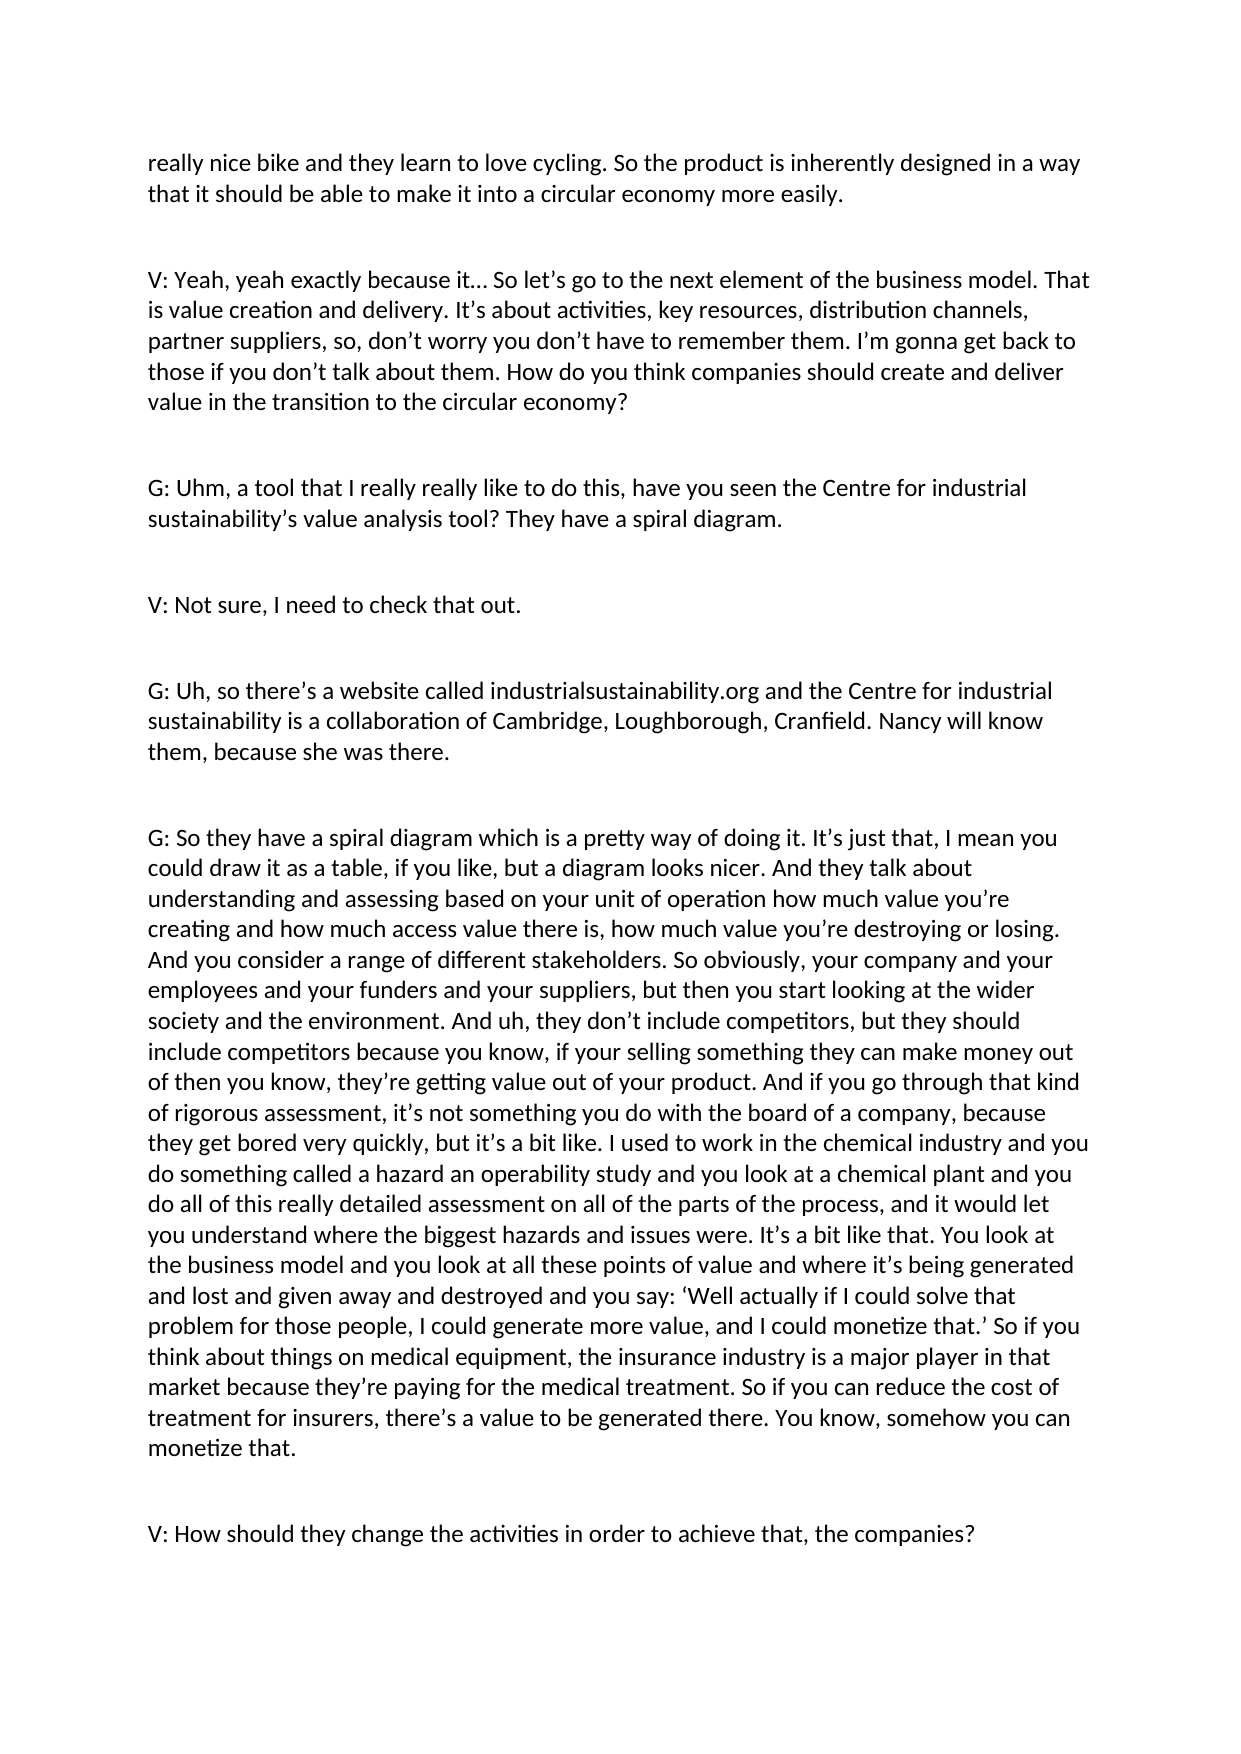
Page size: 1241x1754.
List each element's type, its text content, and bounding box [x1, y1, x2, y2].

text V: How should they change the activities in order to achieve that, the companies? [148, 1518, 1093, 1549]
text G: Uh, so there’s a website called industrialsustainability.org and the Centre for industrial sustainability is a collaboration of Cambridge, Loughborough, Cranfield. Nancy will know them, because she was there. [148, 675, 1093, 766]
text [148, 148, 1093, 209]
text G: So they have a spiral diagram which is a pretty way of doing it. It’s just that, I mean you could draw it as a table, if you like, but a diagram looks nicer. And they talk about understanding and assessing based on your unit of operation how much value you’re creating and how much access value there is, how much value you’re destroying or losing. And you consider a range of different stakeholders. So obviously, your company and your employees and your funders and your suppliers, but then you start looking at the wider society and the environment. And uh, they don’t include competitors, but they should include competitors because you know, if your selling something they can make money out of then you know, they’re getting value out of your product. And if you go through that kind of rigorous assessment, it’s not something you do with the board of a company, because they get bored very quickly, but it’s a bit like. I used to work in the chemical industry and you do something called a hazard an operability study and you look at a chemical plant and you do all of this really detailed assessment on all of the parts of the process, and it would let you understand where the biggest hazards and issues were. It’s a bit like that. You look at the business model and you look at all these points of value and where it’s being generated and lost and given away and destroyed and you say: ‘Well actually if I could solve that problem for those people, I could generate more value, and I could monetize that.’ So if you think about things on medical equipment, the insurance industry is a major player in that market because they’re paying for the medical treatment. So if you can reduce the cost of treatment for insurers, there’s a value to be generated there. You know, somehow you can monetize that. [148, 822, 1093, 1463]
text G: Uhm, a tool that I really really like to do this, have you seen the Centre for industrial sustainability’s value analysis tool? They have a spiral diagram. [148, 472, 1093, 533]
text V: Not sure, I need to check that out. [148, 589, 1093, 619]
text V: Yeah, yeah exactly because it… So let’s go to the next element of the business model. That is value creation and delivery. It’s about activities, key resources, distribution channels, partner suppliers, so, don’t worry you don’t have to remember them. I’m gonna get back to those if you don’t talk about them. How do you think companies should create and deliver value in the transition to the circular economy? [148, 264, 1093, 417]
